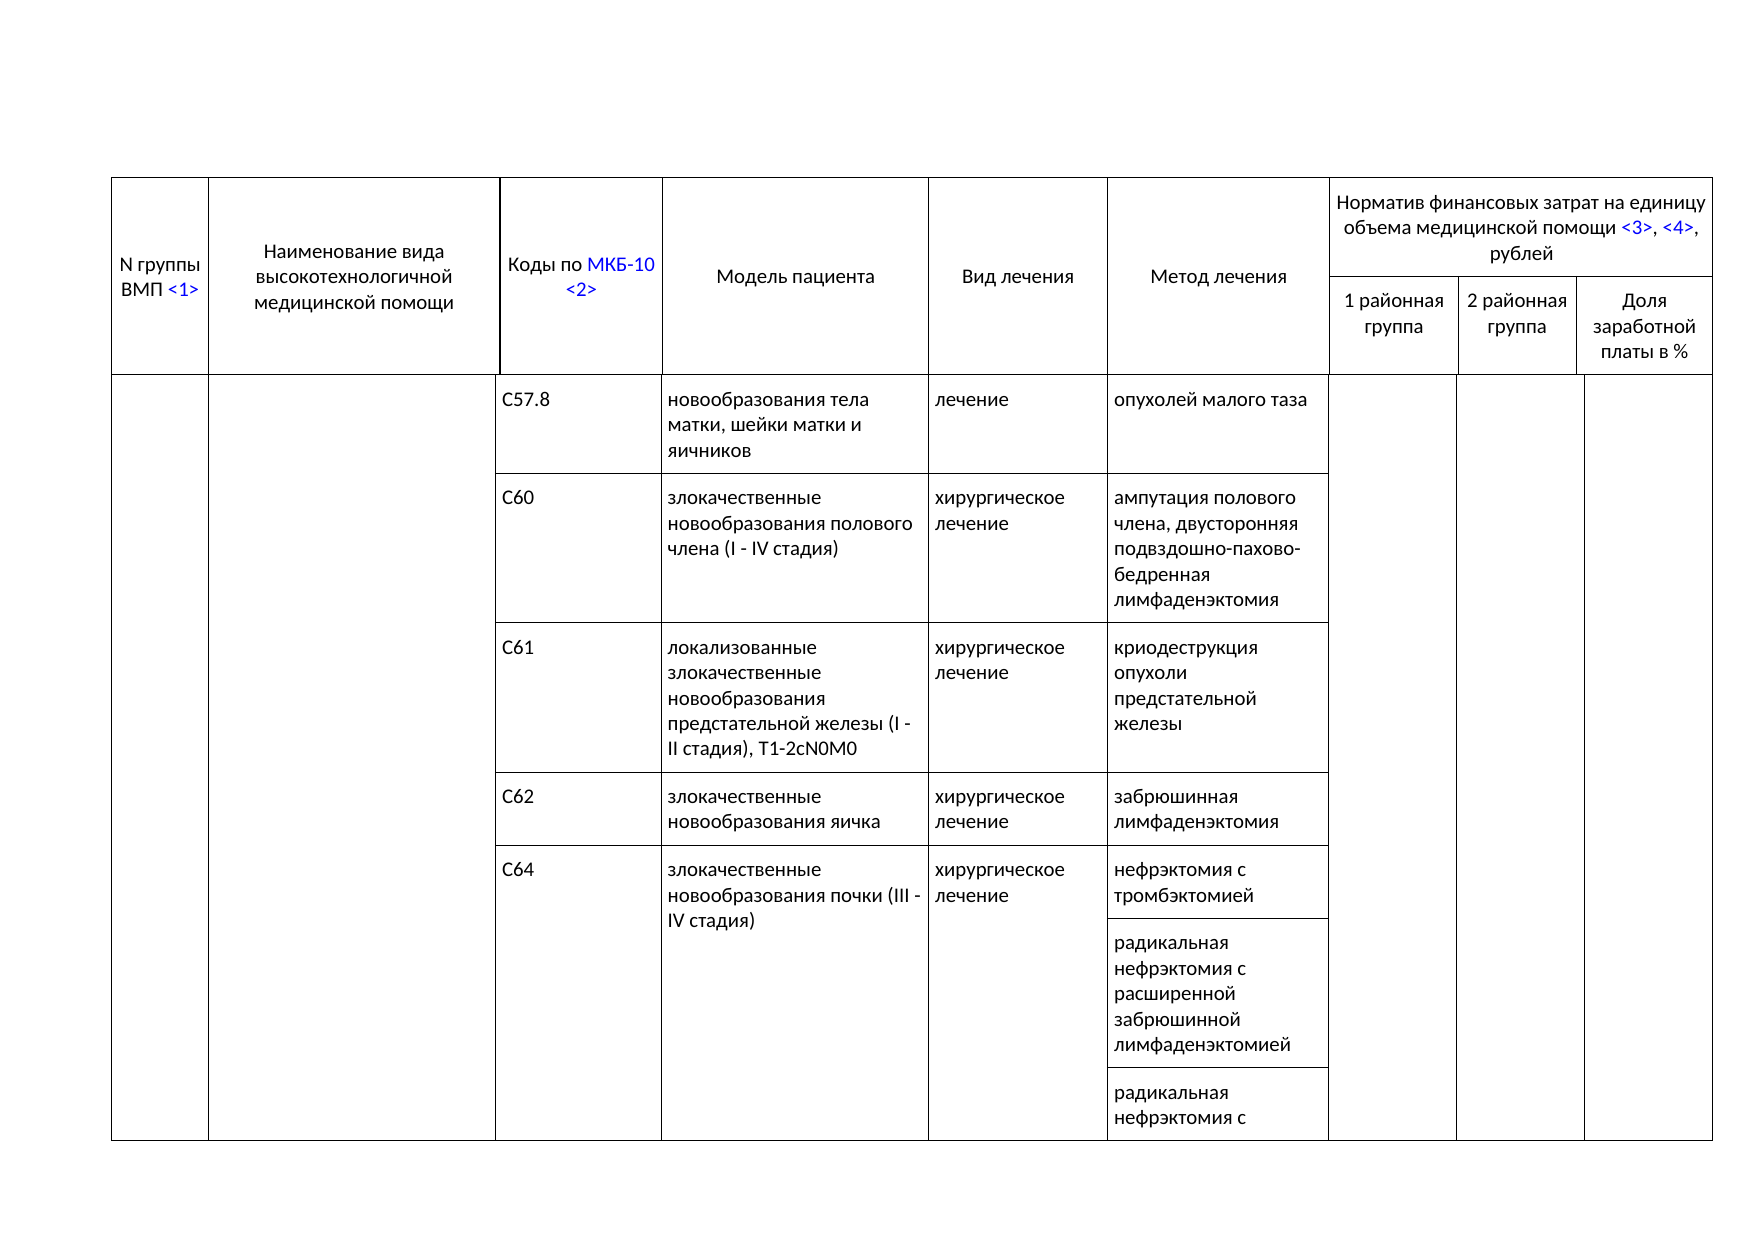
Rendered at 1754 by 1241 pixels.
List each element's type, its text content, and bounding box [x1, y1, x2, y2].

table_cell нефрэктомия с тромбэктомией [1108, 846, 1328, 918]
table_cell 2 районная группа [1459, 277, 1576, 374]
table_cell удаление рецидивных опухолей малого таза [1108, 375, 1328, 473]
table_cell Доля заработной платы в % [1577, 277, 1712, 374]
table_cell злокачественные новообразования яичка [662, 773, 928, 845]
table_cell хирургическое лечение [929, 623, 1107, 772]
table_header Наименование вида высокотехнологичной медицинской помощи [209, 178, 499, 374]
table_header Метод лечения [1108, 178, 1329, 374]
table_cell радикальная нефрэктомия с расширенной забрюшинной лимфаденэктомией [1108, 919, 1328, 1067]
table_cell C60 [496, 474, 661, 622]
table_cell 1 районная группа [1330, 277, 1458, 374]
table_cell хирургическое лечение [929, 773, 1107, 845]
table_cell ампутация полового члена, двусторонняя подвздошно-пахово-бедренная лимфаденэктомия [1108, 474, 1328, 622]
table_cell C64 [496, 846, 661, 1140]
table_cell C62 [496, 773, 661, 845]
table_cell хирургическое лечение [929, 474, 1107, 622]
table_header N группы ВМП <1> [112, 178, 208, 374]
table_cell C61 [496, 623, 661, 772]
table_cell локализованные злокачественные новообразования предстательной железы (I - II стадия), T1-2cN0M0 [662, 623, 928, 772]
table_cell хирургическое лечение [929, 375, 1107, 473]
table_cell злокачественные новообразования полового члена (I - IV стадия) [662, 474, 928, 622]
table_cell злокачественные новообразования почки (III - IV стадия) [662, 846, 928, 1140]
table_header Вид лечения [929, 178, 1107, 374]
table_cell рецидивы злокачественного новообразования тела матки, шейки матки и яичников [662, 375, 928, 473]
table_cell радикальная нефрэктомия с резекцией соседних органов [1108, 1068, 1328, 1140]
table_cell забрюшинная лимфаденэктомия [1108, 773, 1328, 845]
table_cell C53, C54, C56, C57.8 [496, 375, 661, 473]
table_cell криодеструкция опухоли предстательной железы [1108, 623, 1328, 772]
table_header Коды по МКБ-10 <2> [501, 178, 662, 374]
table_header Норматив финансовых затрат на единицу объема медицинской помощи <3>, <4>, рублей [1330, 178, 1712, 276]
table_cell хирургическое лечение [929, 846, 1107, 1140]
table_header Модель пациента [663, 178, 928, 374]
